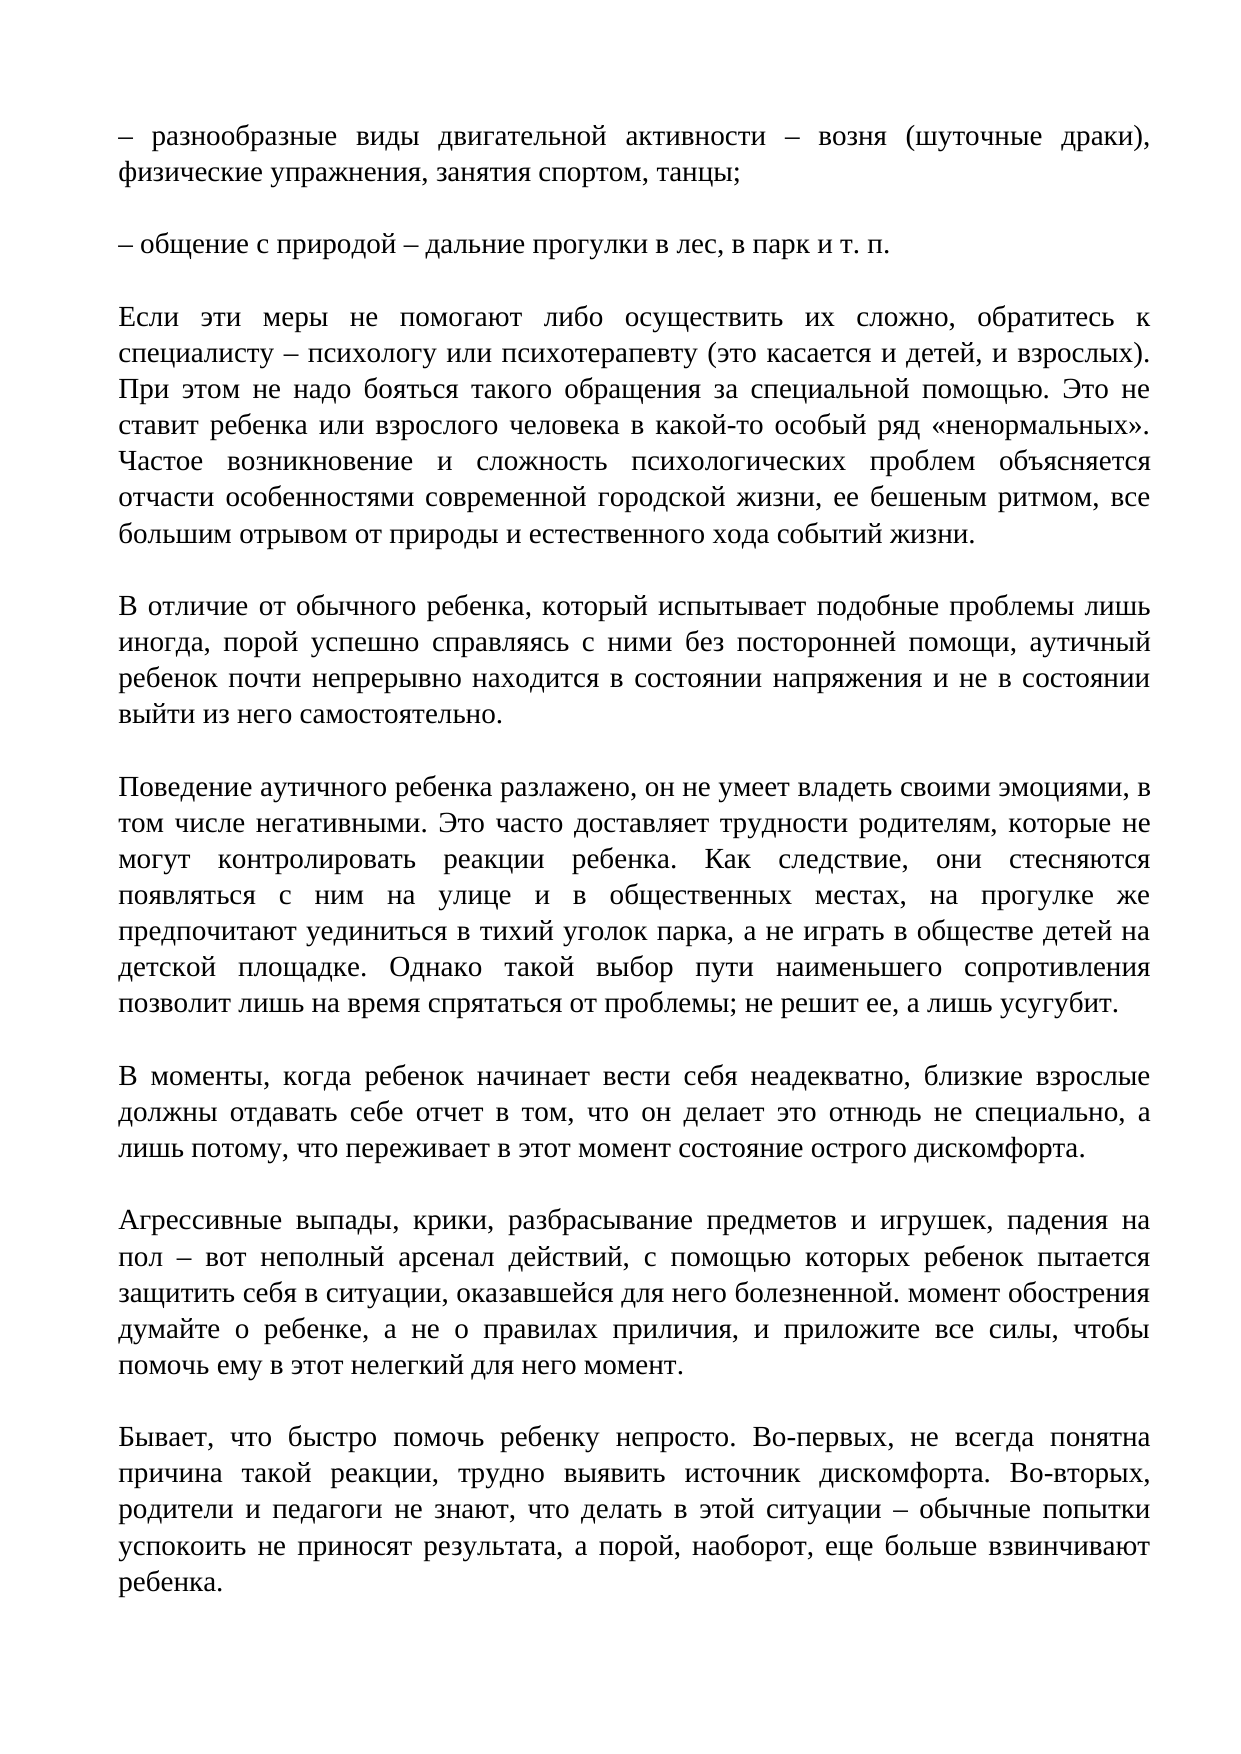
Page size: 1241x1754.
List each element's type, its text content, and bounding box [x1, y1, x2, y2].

list Если эти меры не помогают либо осуществить их сложно, обратитесь к специалисту – психологу или психотерапевту (это касается и детей, и взрослых). При этом не надо бояться такого обращения за специальной помощью. Это не ставит ребенка или взрослого человека в какой-то особый ряд «ненормальных». Частое возникновение и сложность психологических проблем объясняется отчасти особенностями современной городской жизни, ее бешеным ритмом, все большим отрывом от природы и естественного хода событий жизни. [118, 299, 1152, 549]
list Бывает, что быстро помочь ребенку непросто. Во-первых, не всегда понятна причина такой реакции, трудно выявить источник дискомфорта. Во-вторых, родители и педагоги не знают, что делать в этой ситуации – обычные попытки успокоить не приносят результата, а порой, наоборот, еще больше взвинчивают ребенка. [118, 1419, 1152, 1597]
list Поведение аутичного ребенка разлажено, он не умеет владеть своими эмоциями, в том числе негативными. Это часто доставляет трудности родителям, которые не могут контролировать реакции ребенка. Как следствие, они стесняются появляться с ним на улице и в общественных местах, на прогулке же предпочитают уединиться в тихий уголок парка, а не играть в обществе детей на детской площадке. Однако такой выбор пути наименьшего сопротивления позволит лишь на время спрятаться от проблемы; не решит ее, а лишь усугубит. [118, 769, 1152, 1019]
list Агрессивные выпады, крики, разбрасывание предметов и игрушек, падения на пол – вот неполный арсенал действий, с помощью которых ребенок пытается защитить себя в ситуации, оказавшейся для него болезненной. момент обострения думайте о ребенке, а не о правилах приличия, и приложите все силы, чтобы помочь ему в этот нелегкий для него момент. [118, 1202, 1152, 1381]
list В отличие от обычного ребенка, который испытывает подобные проблемы лишь иногда, порой успешно справляясь с ними без посторонней помощи, аутичный ребенок почти непрерывно находится в состоянии напряжения и не в состоянии выйти из него самостоятельно. [118, 588, 1152, 730]
list В моменты, когда ребенок начинает вести себя неадекватно, близкие взрослые должны отдавать себе отчет в том, что он делает это отнюдь не специально, а лишь потому, что переживает в этот момент состояние острого дискомфорта. [118, 1058, 1152, 1164]
list – общение с природой – дальние прогулки в лес, в парк и т. п. [118, 227, 1152, 260]
list – разнообразные виды двигательной активности – возня (шуточные драки), физические упражнения, занятия спортом, танцы; [118, 118, 1152, 188]
